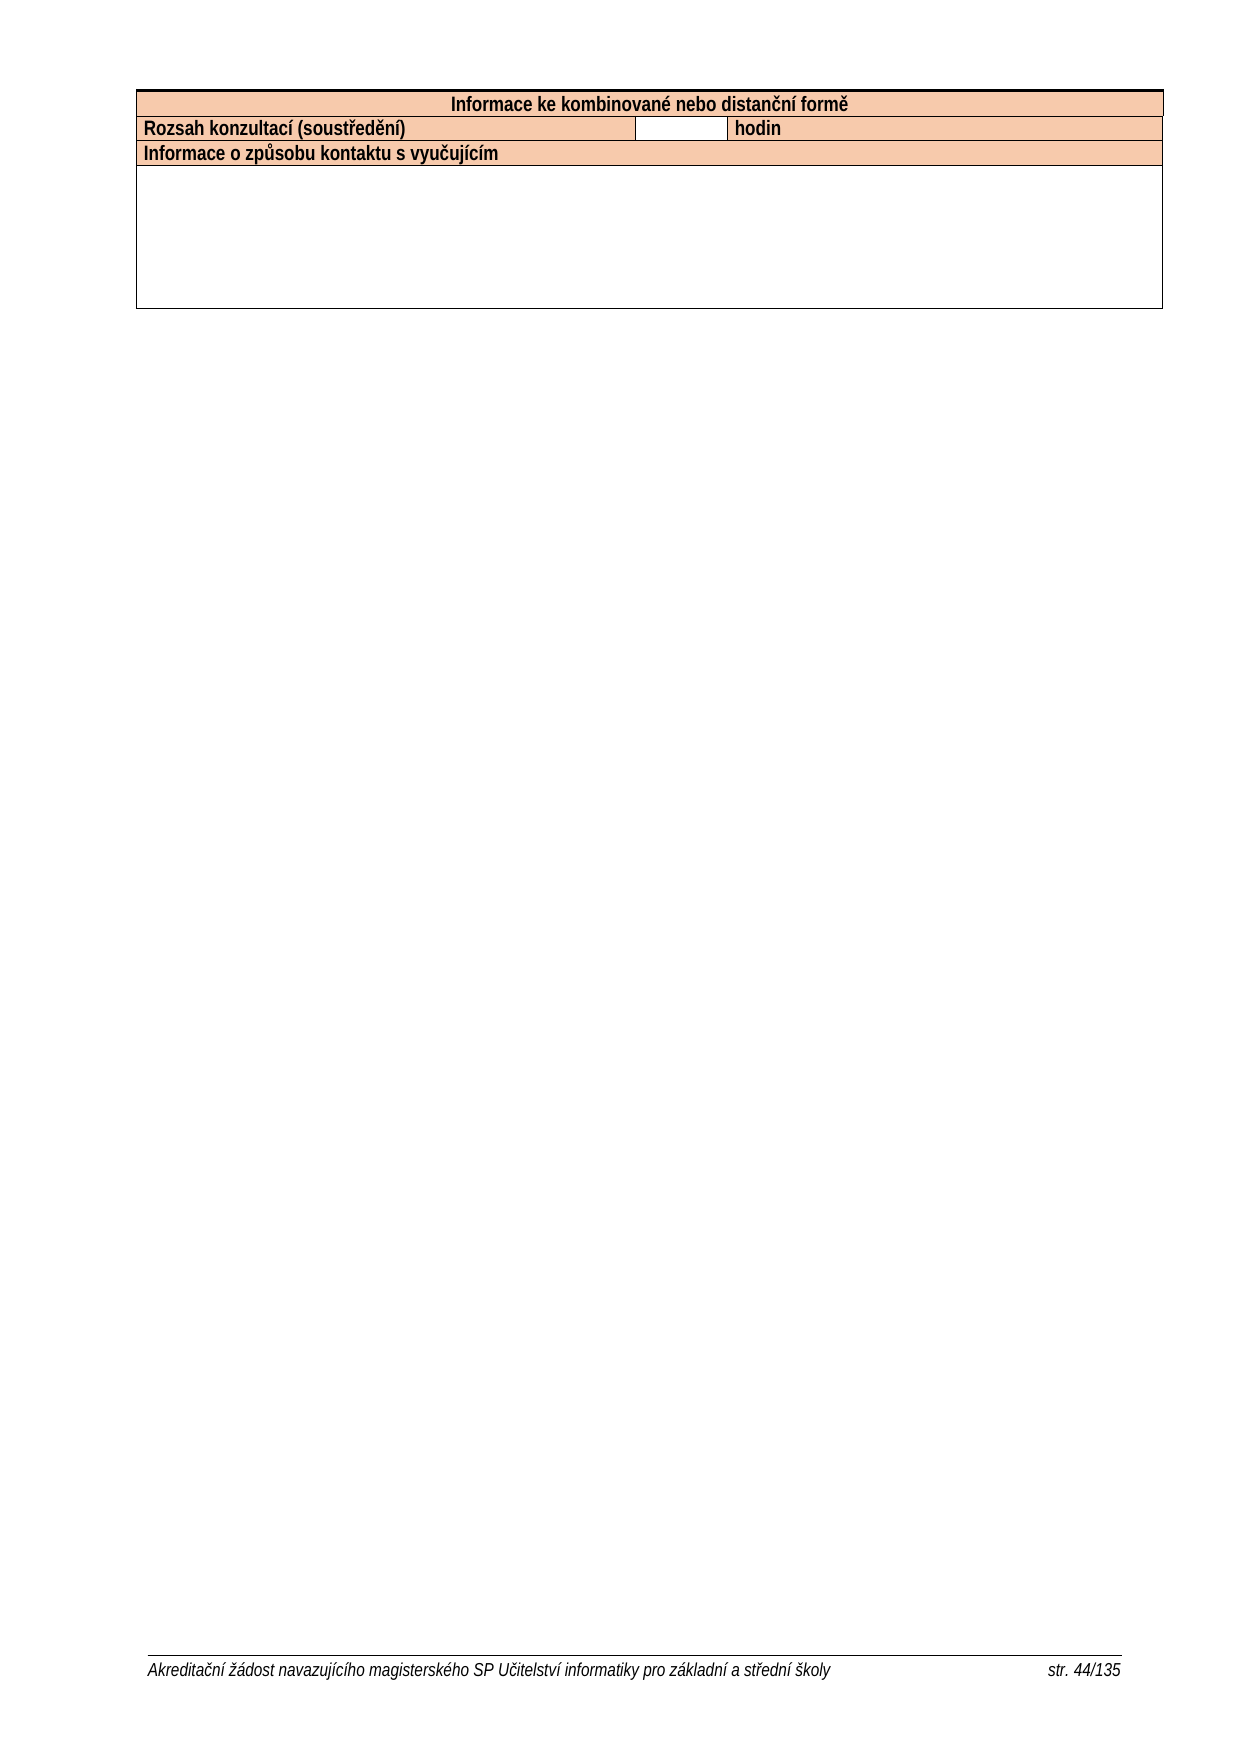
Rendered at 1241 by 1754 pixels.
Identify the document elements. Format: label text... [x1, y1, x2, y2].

table_cell hodin [728, 117, 1162, 140]
table_cell Informace ke kombinované nebo distanční formě [137, 92, 1163, 116]
table_cell [137, 166, 1162, 308]
table_cell [636, 117, 727, 140]
table_cell Rozsah konzultací (soustředění) [137, 117, 635, 140]
table_cell Informace o způsobu kontaktu s vyučujícím [137, 141, 1162, 165]
